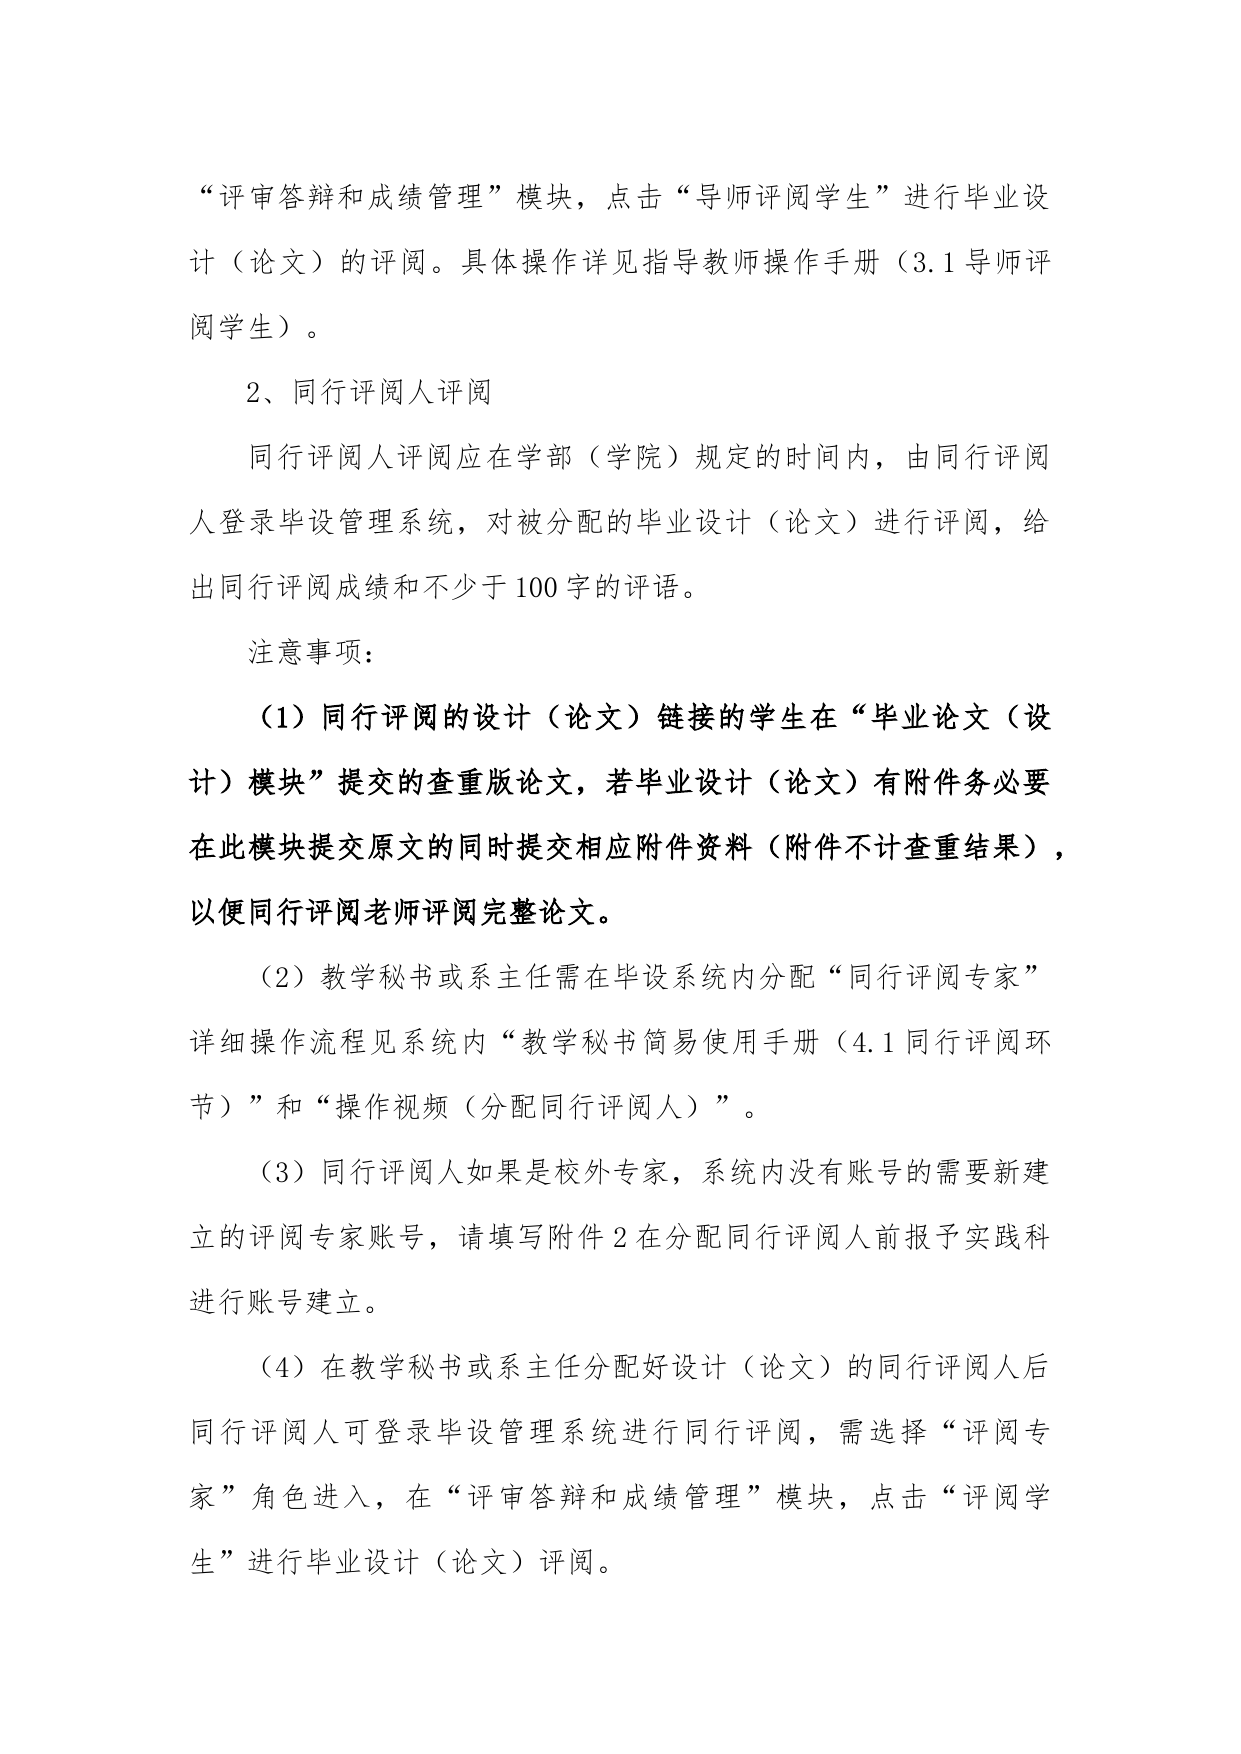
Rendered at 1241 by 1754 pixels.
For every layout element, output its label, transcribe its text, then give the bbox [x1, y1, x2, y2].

list 同行评阅人如果是校外专家，系统内没有账号的需要新建立的评阅专家账号，请填写附件2在分配同行评阅人前报予实践科进行账号建立。 [187, 1137, 1053, 1332]
list 教学秘书或系主任需在毕设系统内分配“同行评阅专家”，详细操作流程见系统内“教学秘书简易使用手册（4.1同行评阅环节）”和“操作视频（分配同行评阅人）”。 [187, 942, 1053, 1137]
list 注意事项： [187, 617, 1053, 682]
list 在教学秘书或系主任分配好设计（论文）的同行评阅人后，同行评阅人可登录毕设管理系统进行同行评阅，需选择“评阅专家”角色进入，在“评审答辩和成绩管理”模块，点击“评阅学生”进行毕业设计（论文）评阅。 [187, 1332, 1053, 1592]
list 同行评阅的设计（论文）链接的学生在“毕业论文（设计）模块”提交的查重版论文，若毕业设计（论文）有附件务必要在此模块提交原文的同时提交相应附件资料（附件不计查重结果），以便同行评阅老师评阅完整论文。 [187, 682, 1053, 942]
list 同行评阅人评阅应在学部（学院）规定的时间内，由同行评阅人登录毕设管理系统，对被分配的毕业设计（论文）进行评阅，给出同行评阅成绩和不少于100字的评语。 [187, 422, 1053, 617]
list 同行评阅人评阅 [187, 357, 1053, 422]
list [187, 162, 1053, 357]
